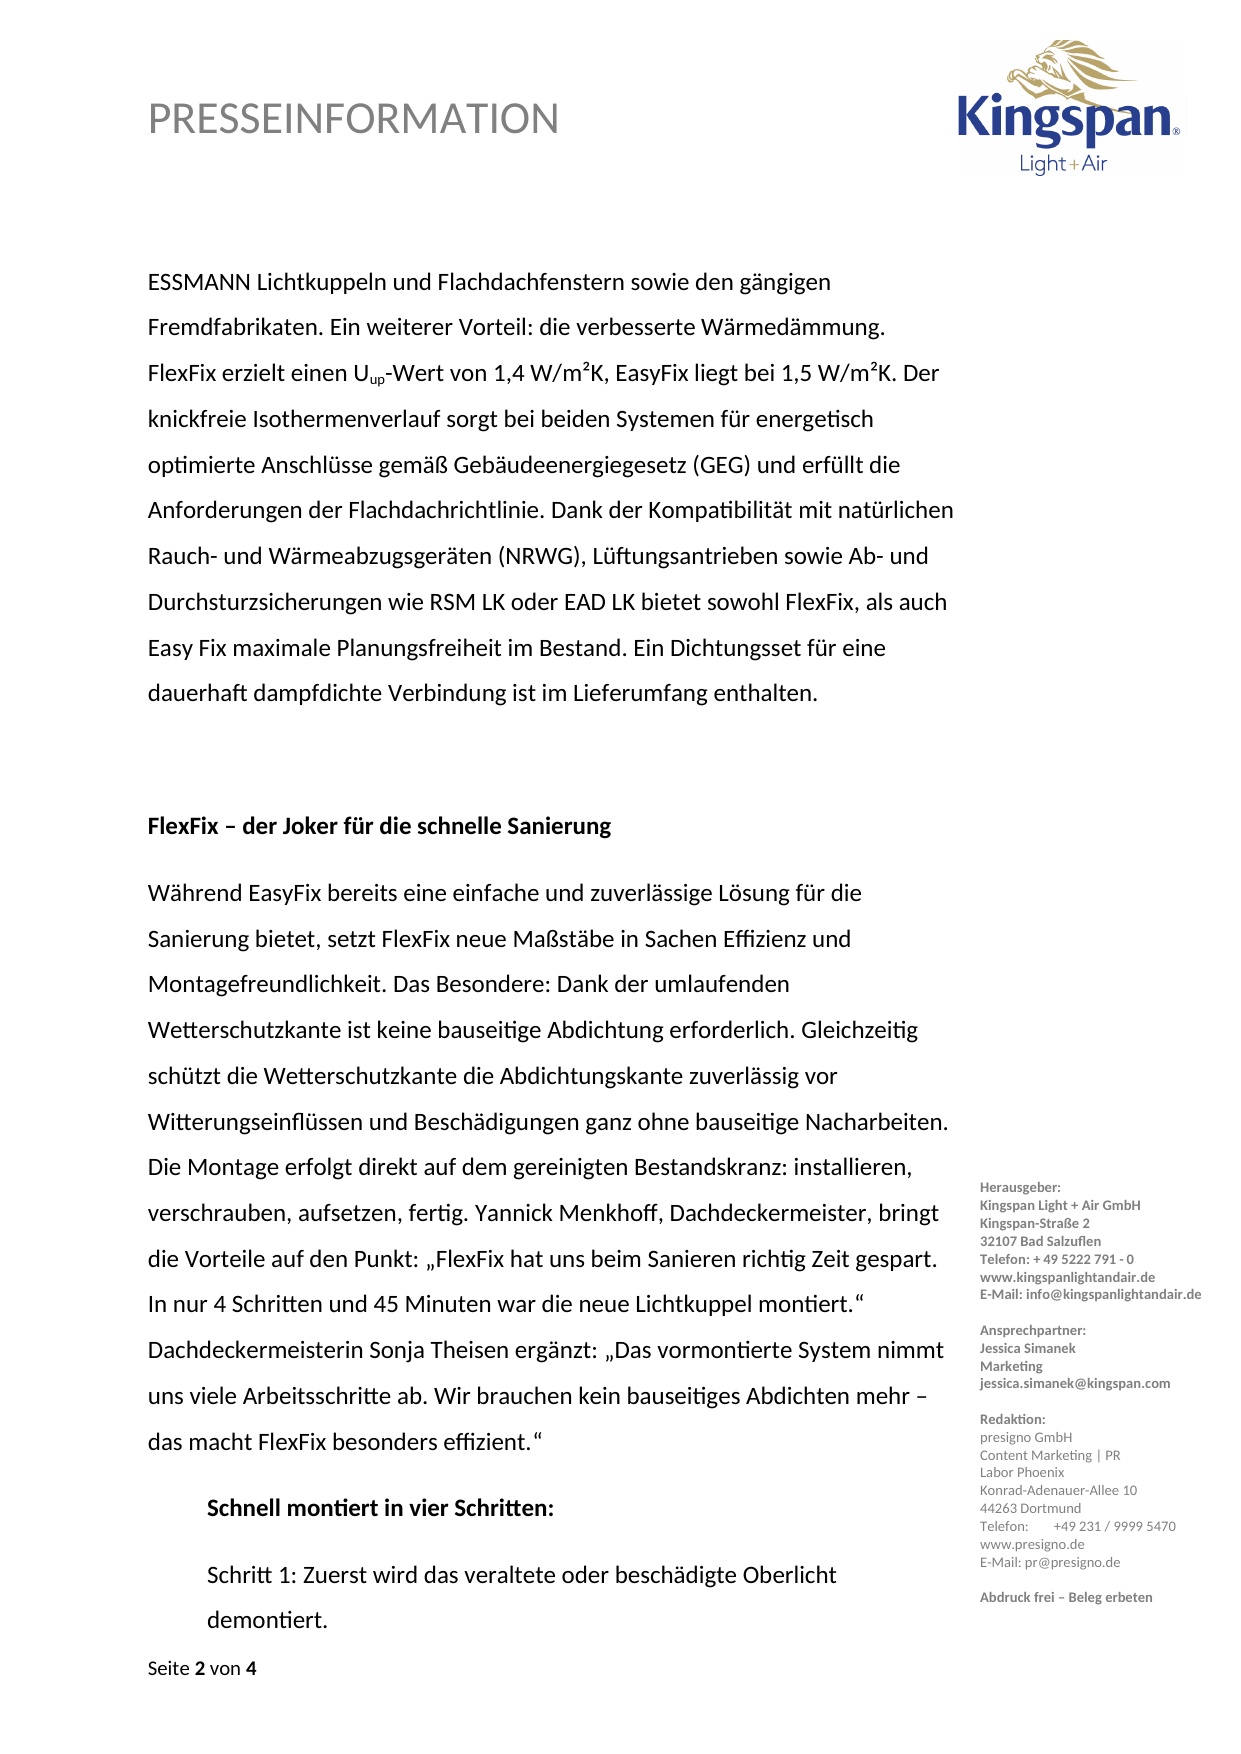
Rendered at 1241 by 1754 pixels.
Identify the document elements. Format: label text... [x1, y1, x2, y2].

text FlexFix – der Joker für die schnelle Sanierung [148, 811, 960, 841]
picture [958, 40, 1187, 176]
text Schritt 1: Zuerst wird das veraltete oder beschädigte Oberlicht demontiert. [207, 1559, 960, 1635]
text Schnell montiert in vier Schritten: [207, 1492, 960, 1523]
text Während EasyFix bereits eine einfache und zuverlässige Lösung für die Sanierung bietet, setzt FlexFix neue Maßstäbe in Sachen Effizienz und Montagefreundlichkeit. Das Besondere: Dank der umlaufenden Wetterschutzkante ist keine bauseitige Abdichtung erforderlich. Gleichzeitig schützt die Wetterschutzkante die Abdichtungskante zuverlässig vor Witterungseinflüssen und Beschädigungen ganz ohne bauseitige Nacharbeiten. Die Montage erfolgt direkt auf dem gereinigten Bestandskranz: installieren, verschrauben, aufsetzen, fertig. Yannick Menkhoff, Dachdeckermeister, bringt die Vorteile auf den Punkt: „FlexFix hat uns beim Sanieren richtig Zeit gespart. In nur 4 Schritten und 45 Minuten war die neue Lichtkuppel montiert.“ Dachdeckermeisterin Sonja Theisen ergänzt: „Das vormontierte System nimmt uns viele Arbeitsschritte ab. Wir brauchen kein bauseitiges Abdichten mehr – das macht FlexFix besonders effizient.“ [148, 877, 960, 1456]
